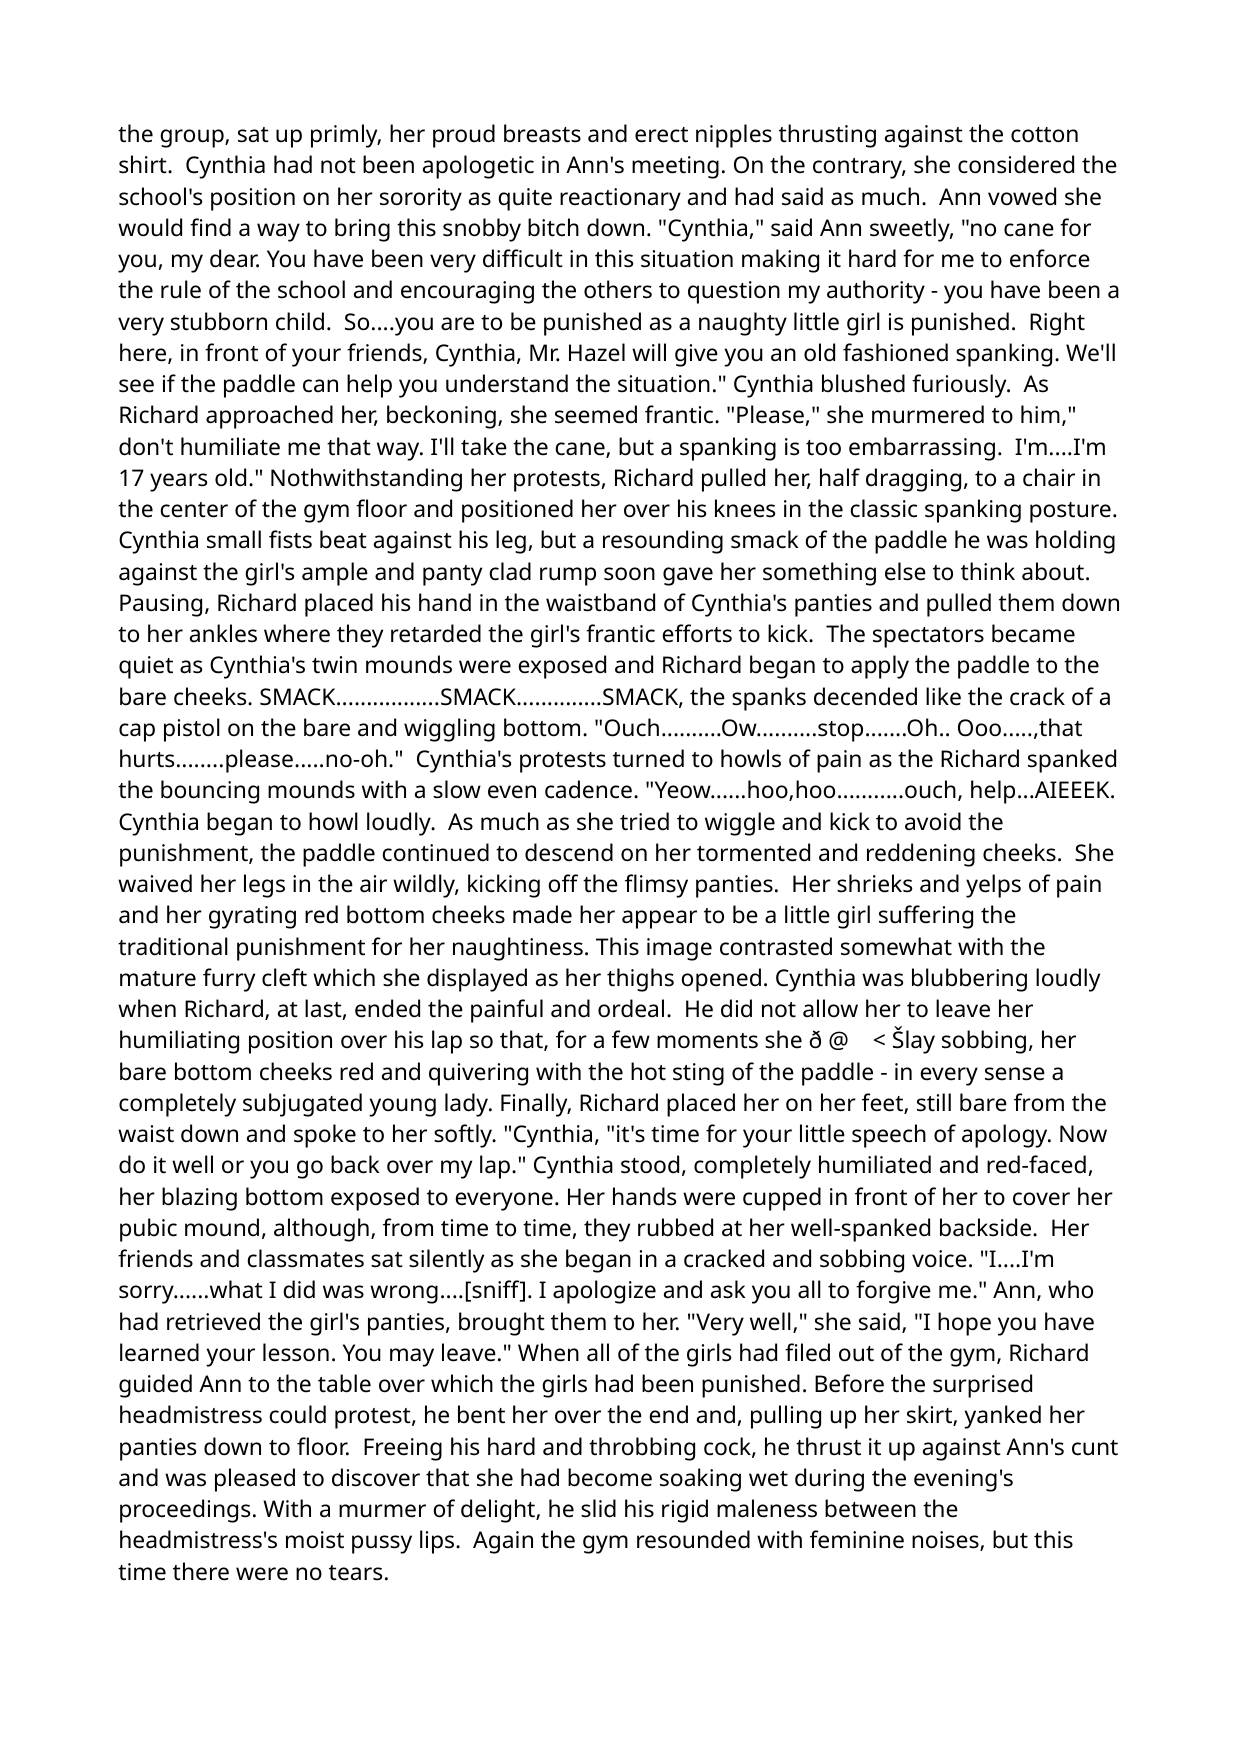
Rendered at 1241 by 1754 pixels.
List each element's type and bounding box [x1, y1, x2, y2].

text [118, 118, 1122, 1587]
